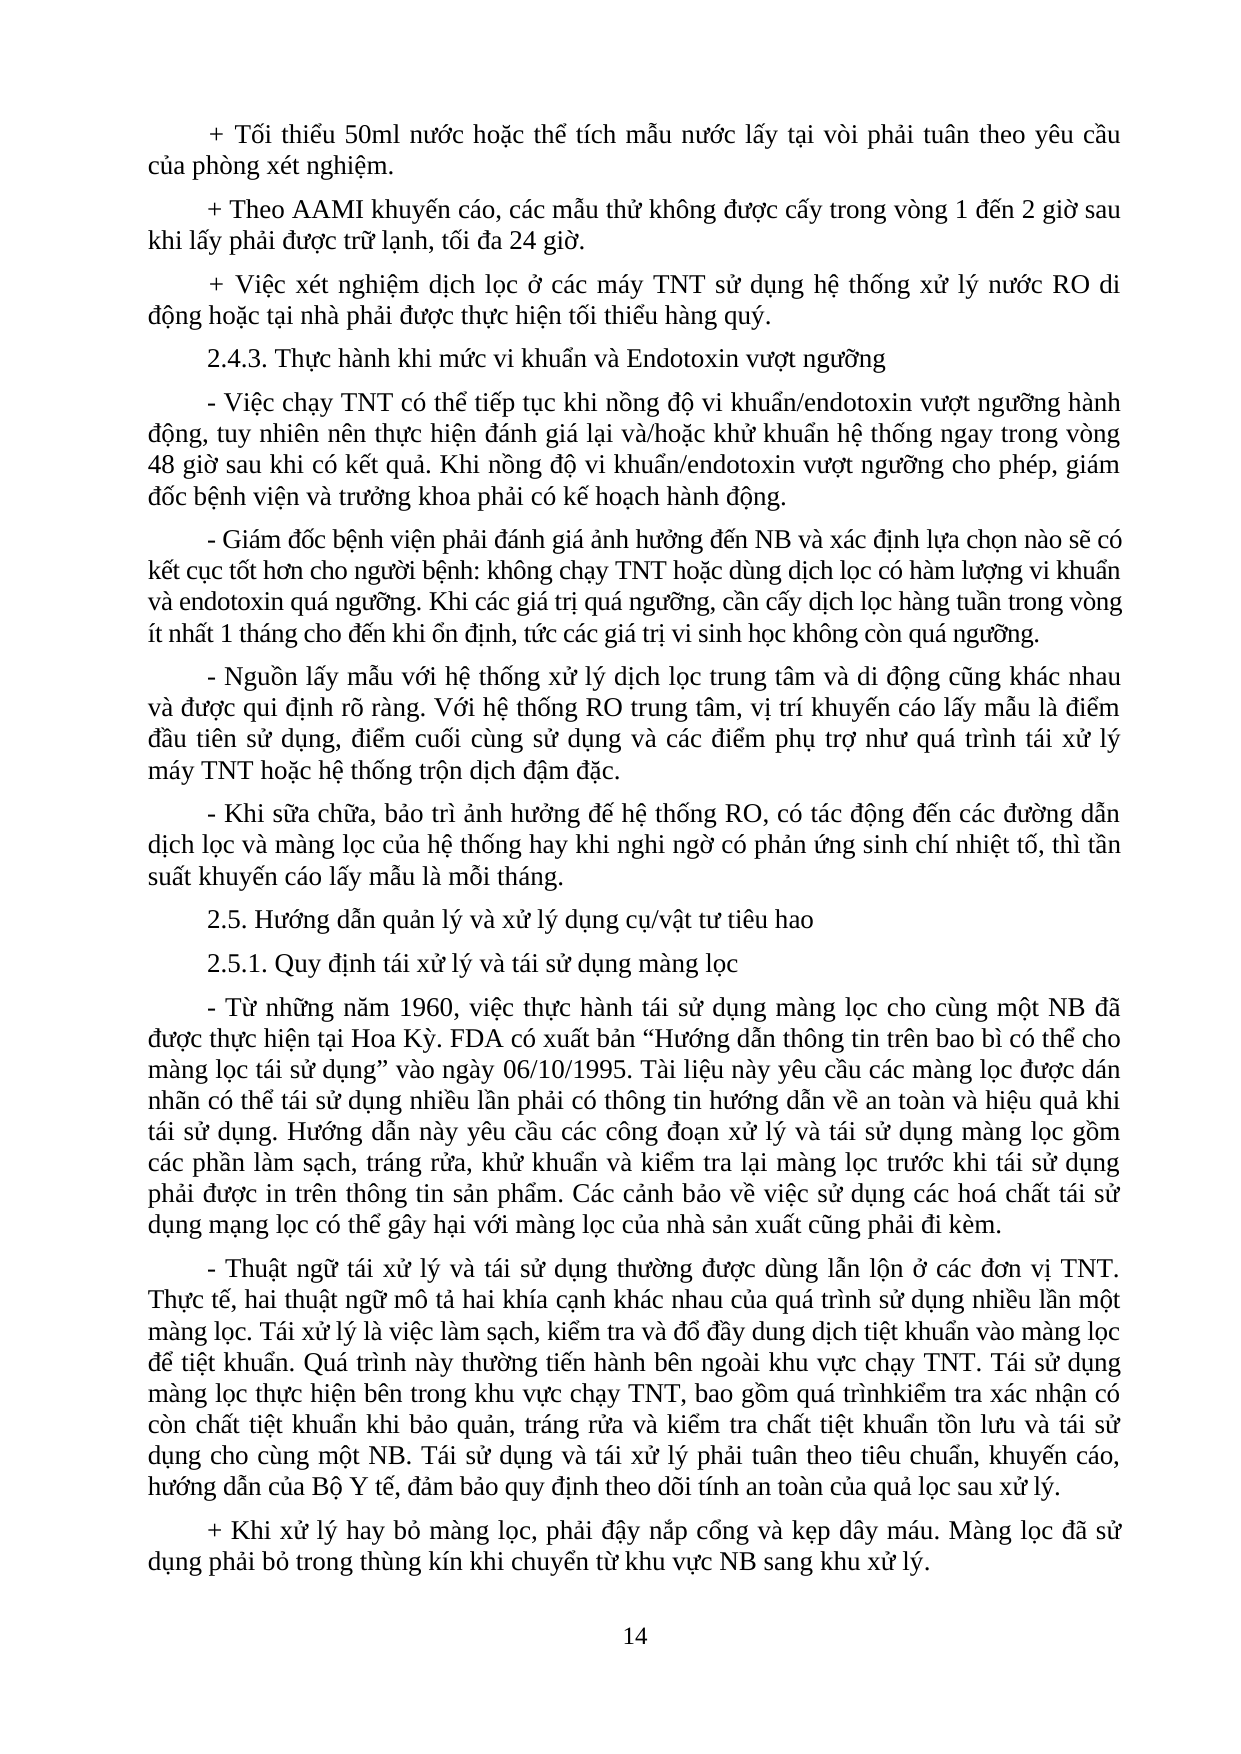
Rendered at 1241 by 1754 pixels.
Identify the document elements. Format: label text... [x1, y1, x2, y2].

text - Nguồn lấy mẫu với hệ thống xử lý dịch lọc trung tâm và di động cũng khác nhau và được qui định rõ ràng. Với hệ thống RO trung tâm, vị trí khuyến cáo lấy mẫu là điểm đầu tiên sử dụng, điểm cuối cùng sử dụng và các điểm phụ trợ như quá trình tái xử lý máy TNT hoặc hệ thống trộn dịch đậm đặc. [148, 660, 1122, 785]
text - Việc chạy TNT có thể tiếp tục khi nồng độ vi khuẩn/endotoxin vượt ngưỡng hành động, tuy nhiên nên thực hiện đánh giá lại và/hoặc khử khuẩn hệ thống ngay trong vòng 48 giờ sau khi có kết quả. Khi nồng độ vi khuẩn/endotoxin vượt ngưỡng cho phép, giám đốc bệnh viện và trưởng khoa phải có kế hoạch hành động. [148, 386, 1122, 511]
text + Theo AAMI khuyến cáo, các mẫu thử không được cấy trong vòng 1 đến 2 giờ sau khi lấy phải được trữ lạnh, tối đa 24 giờ. [148, 193, 1122, 255]
text 2.5.1. Quy định tái xử lý và tái sử dụng màng lọc [148, 947, 1122, 978]
subtitle 2.5. Hướng dẫn quản lý và xử lý dụng cụ/vật tư tiêu hao [148, 903, 1122, 934]
text + Việc xét nghiệm dịch lọc ở các máy TNT sử dụng hệ thống xử lý nước RO di động hoặc tại nhà phải được thực hiện tối thiểu hàng quý. [148, 268, 1122, 330]
text + Tối thiểu 50ml nước hoặc thể tích mẫu nước lấy tại vòi phải tuân theo yêu cầu của phòng xét nghiệm. [148, 118, 1122, 180]
text 2.4.3. Thực hành khi mức vi khuẩn và Endotoxin vượt ngưỡng [148, 342, 1122, 374]
text - Thuật ngữ tái xử lý và tái sử dụng thường được dùng lẫn lộn ở các đơn vị TNT. Thực tế, hai thuật ngữ mô tả hai khía cạnh khác nhau của quá trình sử dụng nhiều lần một màng lọc. Tái xử lý là việc làm sạch, kiểm tra và đổ đầy dung dịch tiệt khuẩn vào màng lọc để tiệt khuẩn. Quá trình này thường tiến hành bên ngoài khu vực chạy TNT. Tái sử dụng màng lọc thực hiện bên trong khu vực chạy TNT, bao gồm quá trìnhkiểm tra xác nhận có còn chất tiệt khuẩn khi bảo quản, tráng rửa và kiểm tra chất tiệt khuẩn tồn lưu và tái sử dụng cho cùng một NB. Tái sử dụng và tái xử lý phải tuân theo tiêu chuẩn, khuyến cáo, hướng dẫn của Bộ Y tế, đảm bảo quy định theo dõi tính an toàn của quả lọc sau xử lý. [148, 1252, 1122, 1501]
text - Giám đốc bệnh viện phải đánh giá ảnh hưởng đến NB và xác định lựa chọn nào sẽ có kết cục tốt hơn cho người bệnh: không chạy TNT hoặc dùng dịch lọc có hàm lượng vi khuẩn và endotoxin quá ngưỡng. Khi các giá trị quá ngưỡng, cần cấy dịch lọc hàng tuần trong vòng ít nhất 1 tháng cho đến khi ổn định, tức các giá trị vi sinh học không còn quá ngưỡng. [148, 523, 1122, 648]
text - Khi sữa chữa, bảo trì ảnh hưởng đế hệ thống RO, có tác động đến các đường dẫn dịch lọc và màng lọc của hệ thống hay khi nghi ngờ có phản ứng sinh chí nhiệt tố, thì tần suất khuyến cáo lấy mẫu là mỗi tháng. [148, 797, 1122, 891]
text - Từ những năm 1960, việc thực hành tái sử dụng màng lọc cho cùng một NB đã được thực hiện tại Hoa Kỳ. FDA có xuất bản “Hướng dẫn thông tin trên bao bì có thể cho màng lọc tái sử dụng” vào ngày 06/10/1995. Tài liệu này yêu cầu các màng lọc được dán nhãn có thể tái sử dụng nhiều lần phải có thông tin hướng dẫn về an toàn và hiệu quả khi tái sử dụng. Hướng dẫn này yêu cầu các công đoạn xử lý và tái sử dụng màng lọc gồm các phần làm sạch, tráng rửa, khử khuẩn và kiểm tra lại màng lọc trước khi tái sử dụng phải được in trên thông tin sản phẩm. Các cảnh bảo về việc sử dụng các hoá chất tái sử dụng mạng lọc có thể gây hại với màng lọc của nhà sản xuất cũng phải đi kèm. [148, 991, 1122, 1240]
list + Khi xử lý hay bỏ màng lọc, phải đậy nắp cổng và kẹp dây máu. Màng lọc đã sử dụng phải bỏ trong thùng kín khi chuyển từ khu vực NB sang khu xử lý. [148, 1514, 1122, 1576]
